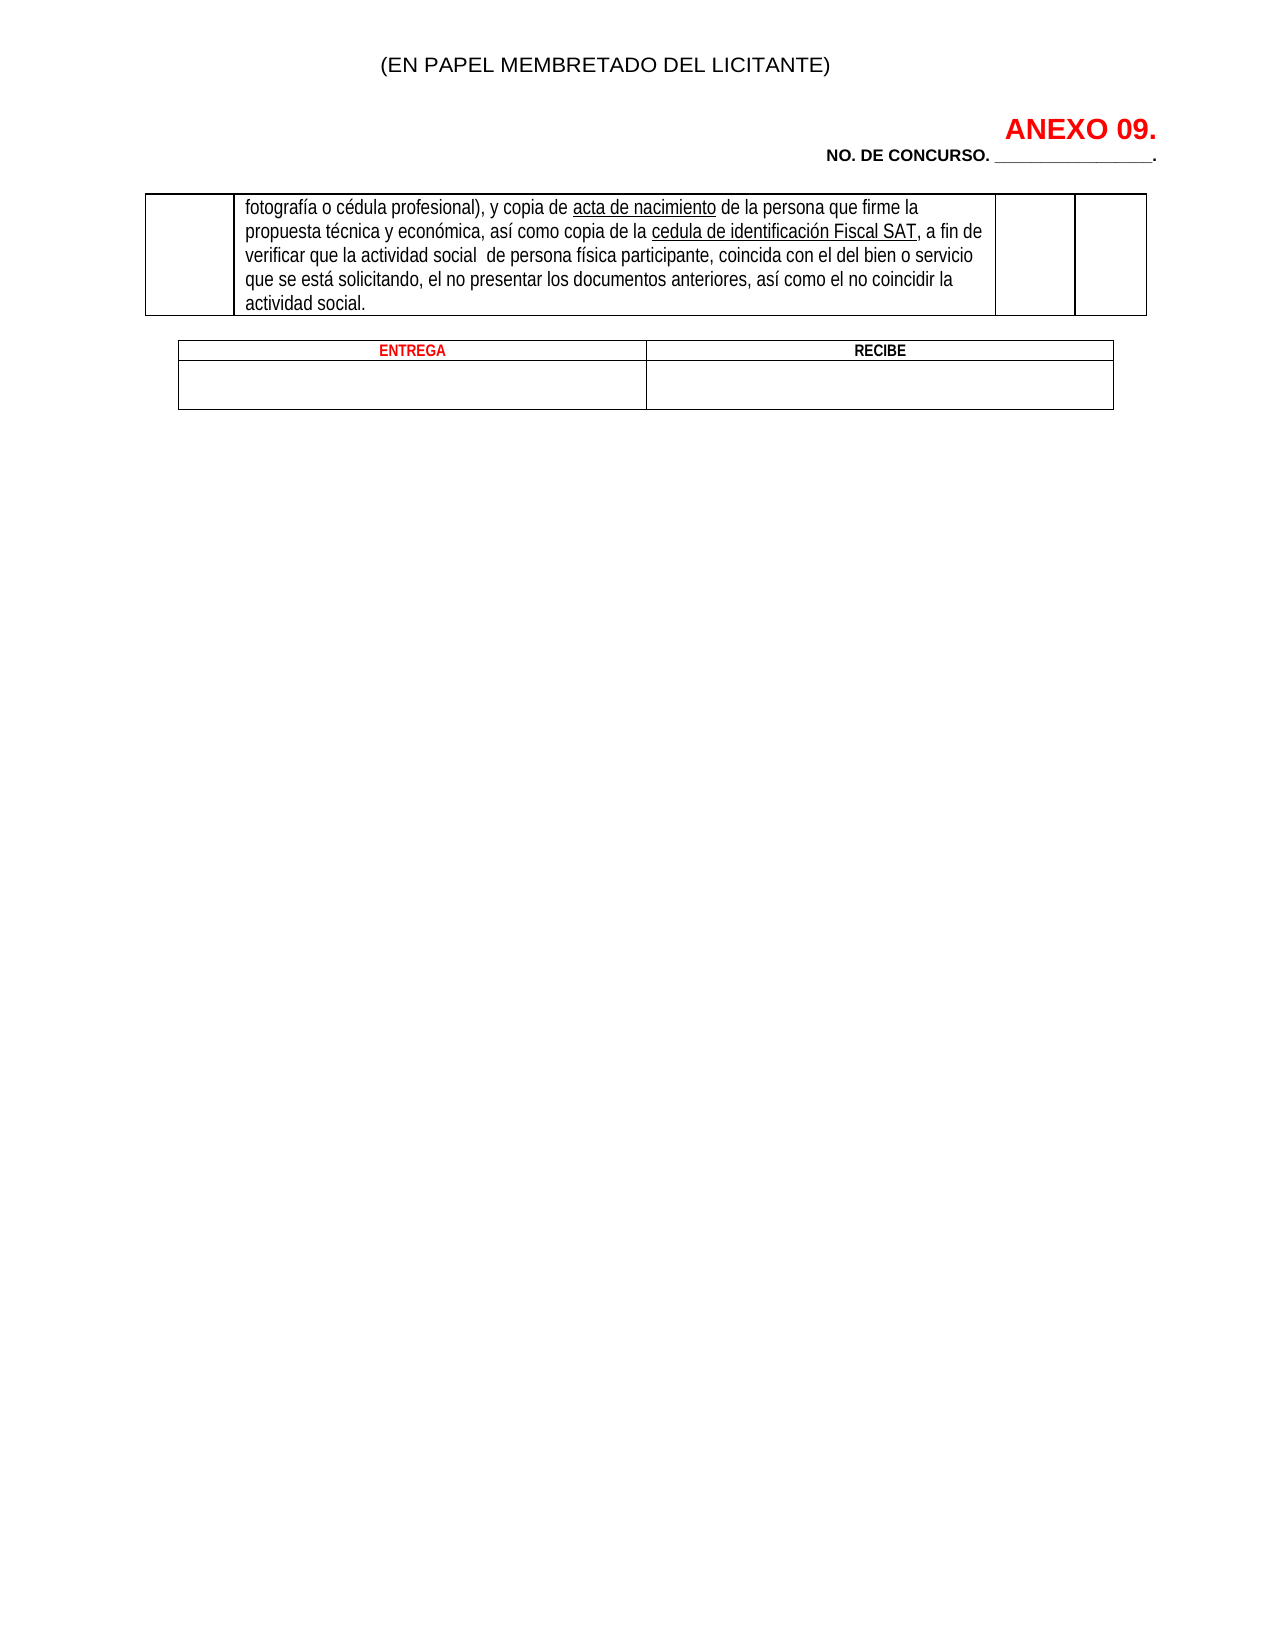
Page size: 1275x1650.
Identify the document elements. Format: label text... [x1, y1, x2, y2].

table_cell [235, 195, 995, 314]
table_header RECIBE [647, 341, 1113, 360]
table_cell [647, 361, 1113, 409]
table_cell [146, 195, 233, 314]
table_cell [1076, 195, 1146, 314]
table_cell [996, 195, 1074, 314]
table_cell [179, 361, 646, 409]
table_header ENTREGA [179, 341, 646, 360]
